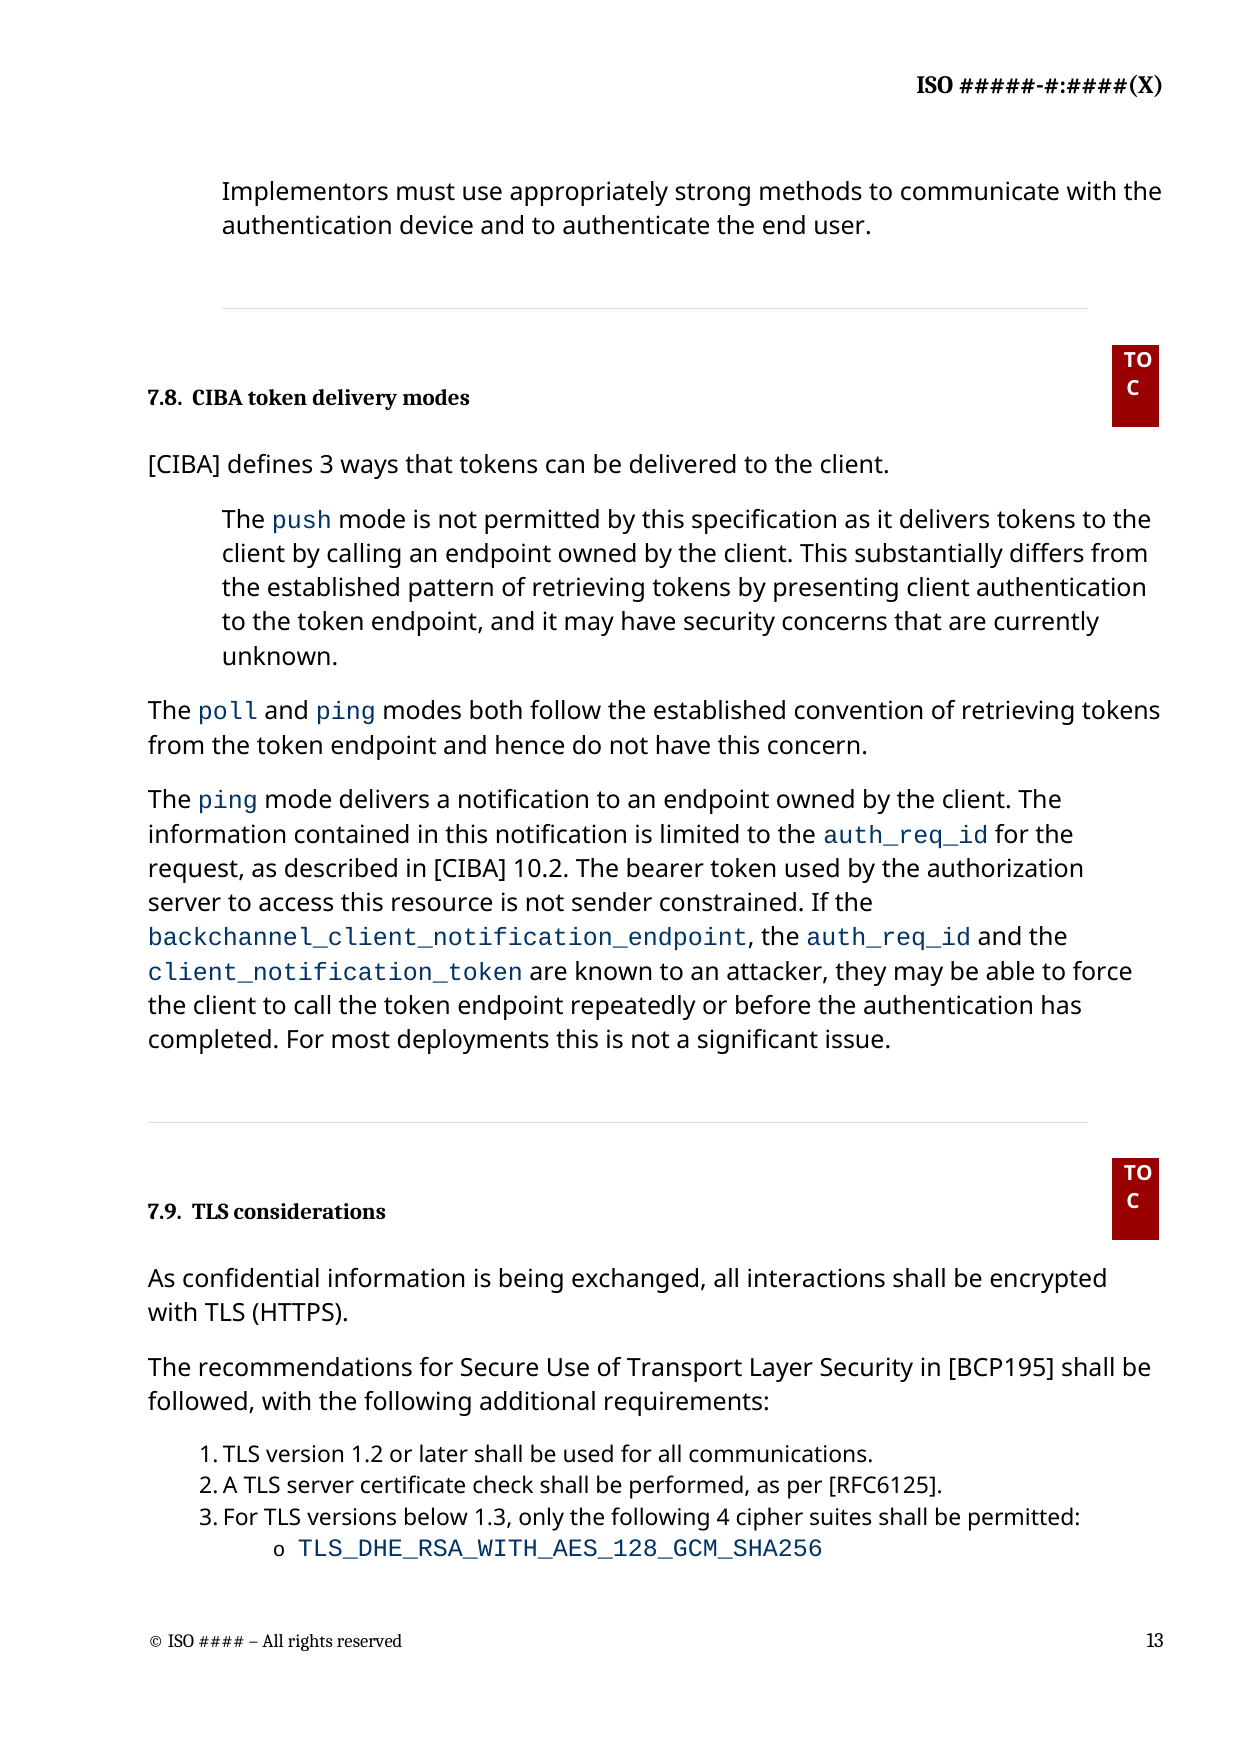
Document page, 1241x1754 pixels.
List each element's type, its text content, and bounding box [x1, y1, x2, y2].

table_header TOC [1112, 1158, 1159, 1240]
text The push mode is not permitted by this specification as it delivers tokens to the client by calling an endpoint owned by the client. This substantially differs from the established pattern of retrieving tokens by presenting client authentication to the token endpoint, and it may have security concerns that are currently unknown. [222, 502, 1163, 672]
text The ping mode delivers a notification to an endpoint owned by the client. The information contained in this notification is limited to the auth_req_id for the request, as described in [CIBA] 10.2. The bearer token used by the authorization server to access this resource is not sender constrained. If the backchannel_client_notification_endpoint, the auth_req_id and the client_notification_token are known to an attacker, they may be able to force the client to call the token endpoint repeatedly or before the authentication has completed. For most deployments this is not a significant issue. [148, 782, 1163, 1056]
text Implementors must use appropriately strong methods to communicate with the authentication device and to authenticate the end user. [222, 174, 1163, 242]
list TLS version 1.2 or later shall be used for all communications. [199, 1438, 1113, 1469]
text [CIBA] defines 3 ways that tokens can be delivered to the client. [148, 447, 1163, 481]
list For TLS versions below 1.3, only the following 4 cipher suites shall be permitted: [199, 1501, 1113, 1532]
subtitle 7.9. TLS considerations [148, 1198, 1112, 1225]
list TLS_DHE_RSA_WITH_AES_128_GCM_SHA256 [273, 1532, 1063, 1564]
table_header TOC [1112, 345, 1159, 427]
list A TLS server certificate check shall be performed, as per [RFC6125]. [199, 1469, 1113, 1501]
text The poll and ping modes both follow the established convention of retrieving tokens from the token endpoint and hence do not have this concern. [148, 693, 1163, 761]
text The recommendations for Secure Use of Transport Layer Security in [BCP195] shall be followed, with the following additional requirements: [148, 1349, 1163, 1417]
subtitle 7.8. CIBA token delivery modes [148, 385, 1112, 411]
text As confidential information is being exchanged, all interactions shall be encrypted with TLS (HTTPS). [148, 1260, 1163, 1328]
